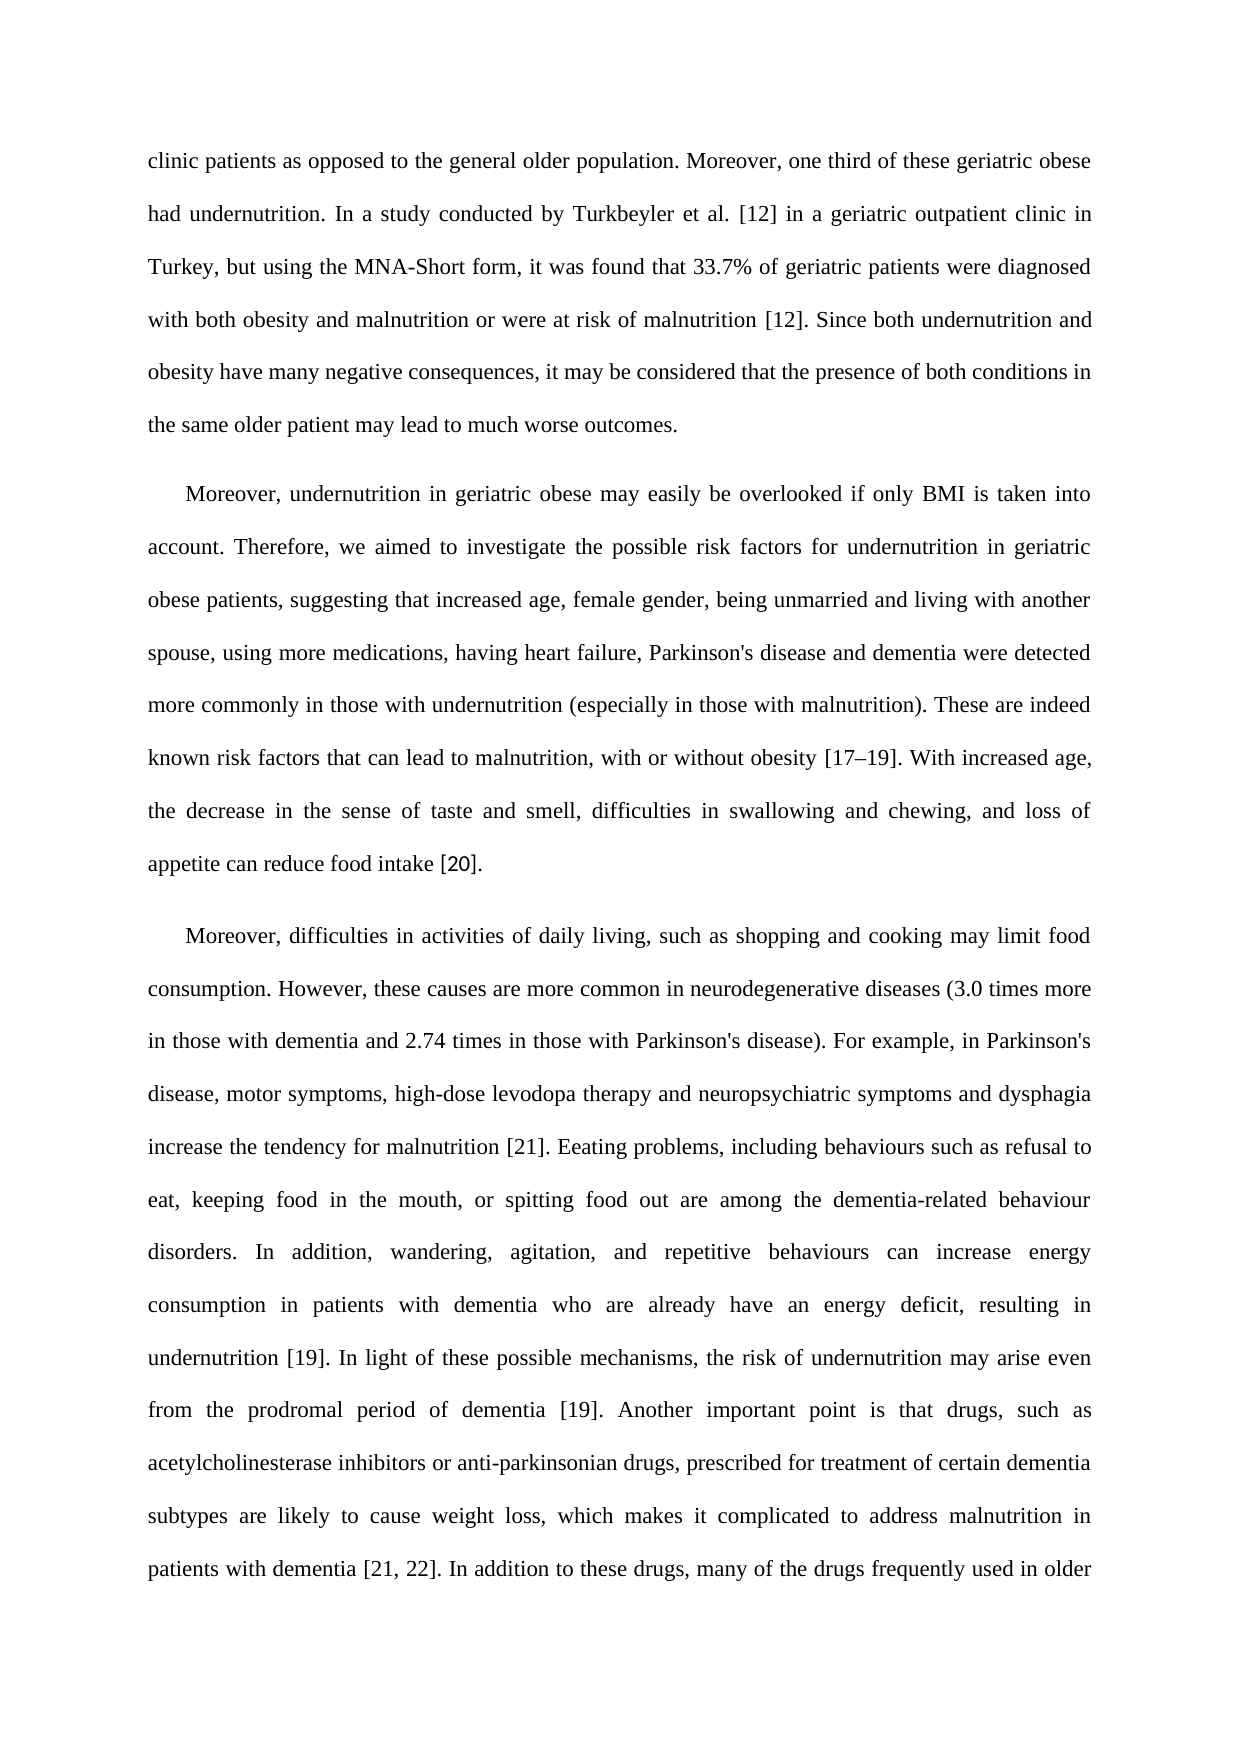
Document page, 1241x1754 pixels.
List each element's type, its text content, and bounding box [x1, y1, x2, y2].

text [148, 922, 1093, 1581]
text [148, 148, 1093, 437]
text Moreover, undernutrition in geriatric obese may easily be overlooked if only BMI is taken into account. Therefore, we aimed to investigate the possible risk factors for undernutrition in geriatric obese patients, suggesting that increased age, female gender, being unmarried and living with another spouse, using more medications, having heart failure, Parkinson's disease and dementia were detected more commonly in those with undernutrition (especially in those with malnutrition). These are indeed known risk factors that can lead to malnutrition, with or without obesity . With increased age, the decrease in the sense of taste and smell, difficulties in swallowing and chewing, and loss of appetite can reduce food intake . [148, 481, 1093, 877]
